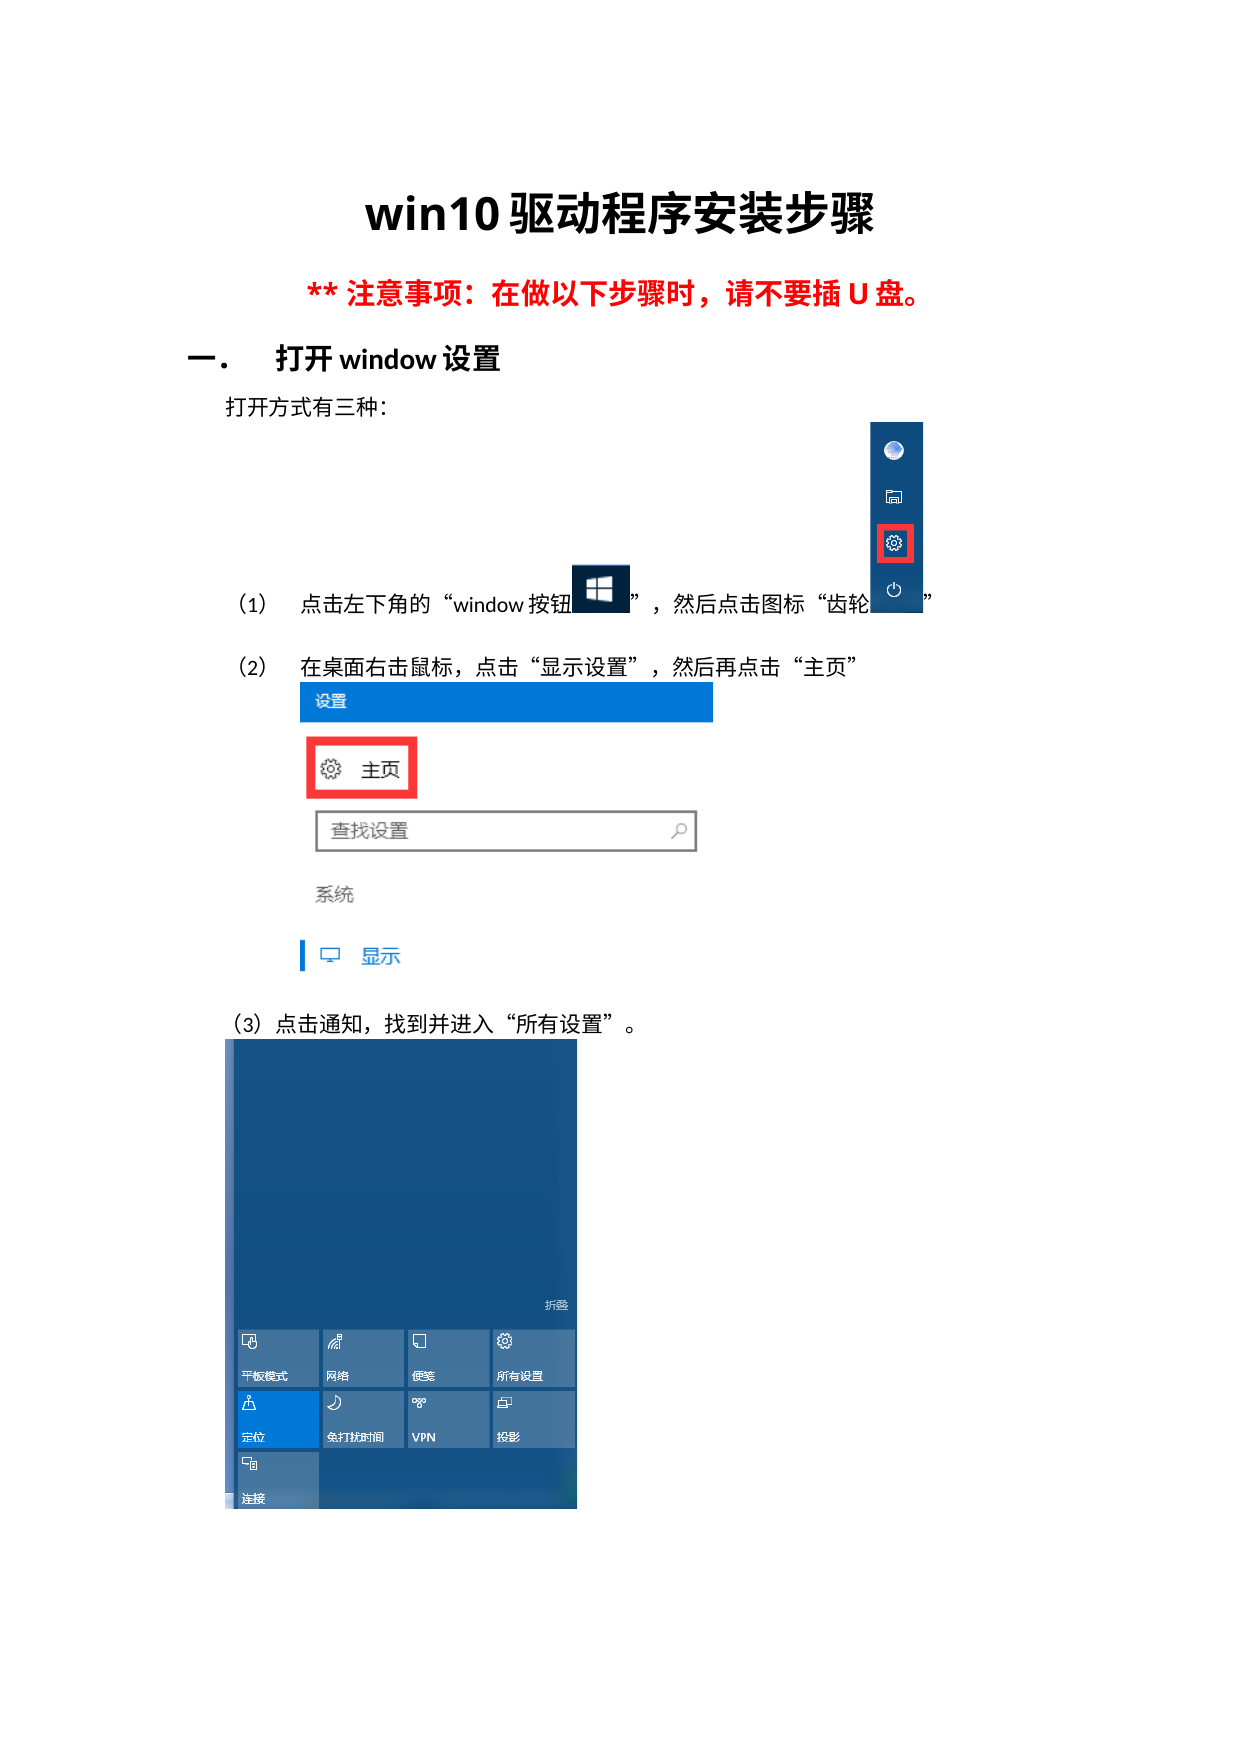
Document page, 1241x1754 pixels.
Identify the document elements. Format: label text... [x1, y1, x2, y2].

list 在桌面右击鼠标，点击“显示设置”，然后再点击“主页” [225, 649, 1053, 682]
text ** 注意事项：在做以下步骤时，请不要插U盘。 [187, 259, 1053, 324]
picture [870, 422, 924, 613]
picture [572, 564, 630, 613]
picture [300, 682, 714, 979]
text （3）点击通知，找到并进入“所有设置”。 [187, 1007, 1053, 1039]
text win10驱动程序安装步骤 [187, 162, 1053, 259]
list 打开方式有三种： [225, 389, 1053, 422]
list 点击左下角的“window按钮”，然后点击图标“齿轮” [225, 422, 1053, 649]
picture [225, 1039, 578, 1509]
list 打开window设置 [187, 324, 1053, 389]
